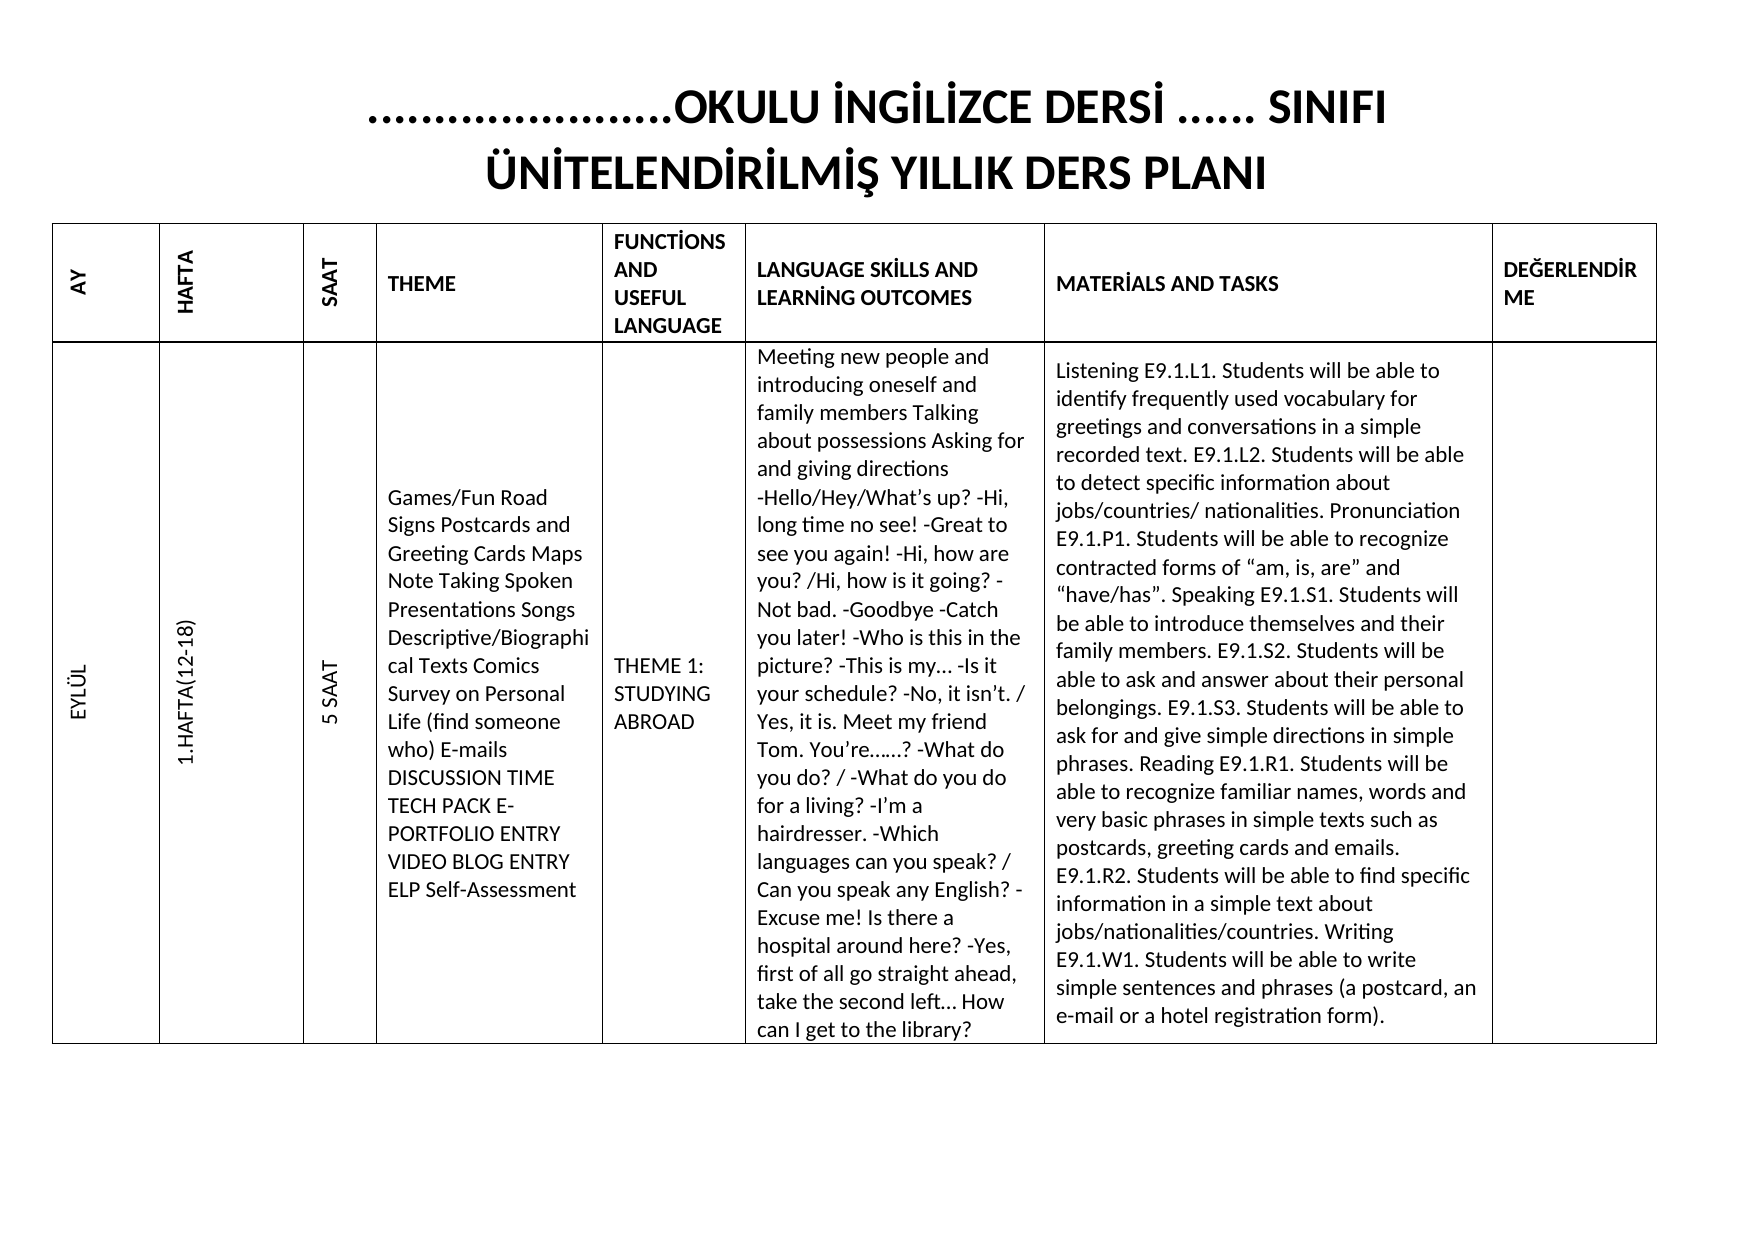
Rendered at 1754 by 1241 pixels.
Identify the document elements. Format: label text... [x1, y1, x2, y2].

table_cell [746, 343, 1044, 1043]
table_header MATERİALS AND TASKS [1045, 224, 1492, 341]
table_header THEME [377, 224, 602, 341]
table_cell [1045, 343, 1492, 1043]
table_header SAAT [304, 224, 376, 341]
table_cell EYLÜL [53, 343, 159, 1043]
table_header AY [53, 224, 159, 341]
table_header HAFTA [160, 224, 303, 341]
table_cell [1493, 343, 1656, 1043]
table_cell 1.HAFTA(12-18) [160, 343, 303, 1043]
table_cell 5 SAAT [304, 343, 376, 1043]
text .......................OKULU İNGİLİZCE DERSİ ...... SINIFI ÜNİTELENDİRİLMİŞ YILLIK DERS PLANI [75, 75, 1679, 202]
table_header LANGUAGE SKİLLS AND LEARNİNG OUTCOMES [746, 224, 1044, 341]
table_cell THEME 1: STUDYING ABROAD [603, 343, 745, 1043]
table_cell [377, 343, 602, 1043]
table_header FUNCTİONS AND USEFUL LANGUAGE [603, 224, 745, 341]
table_header DEĞERLENDİRME [1493, 224, 1656, 341]
